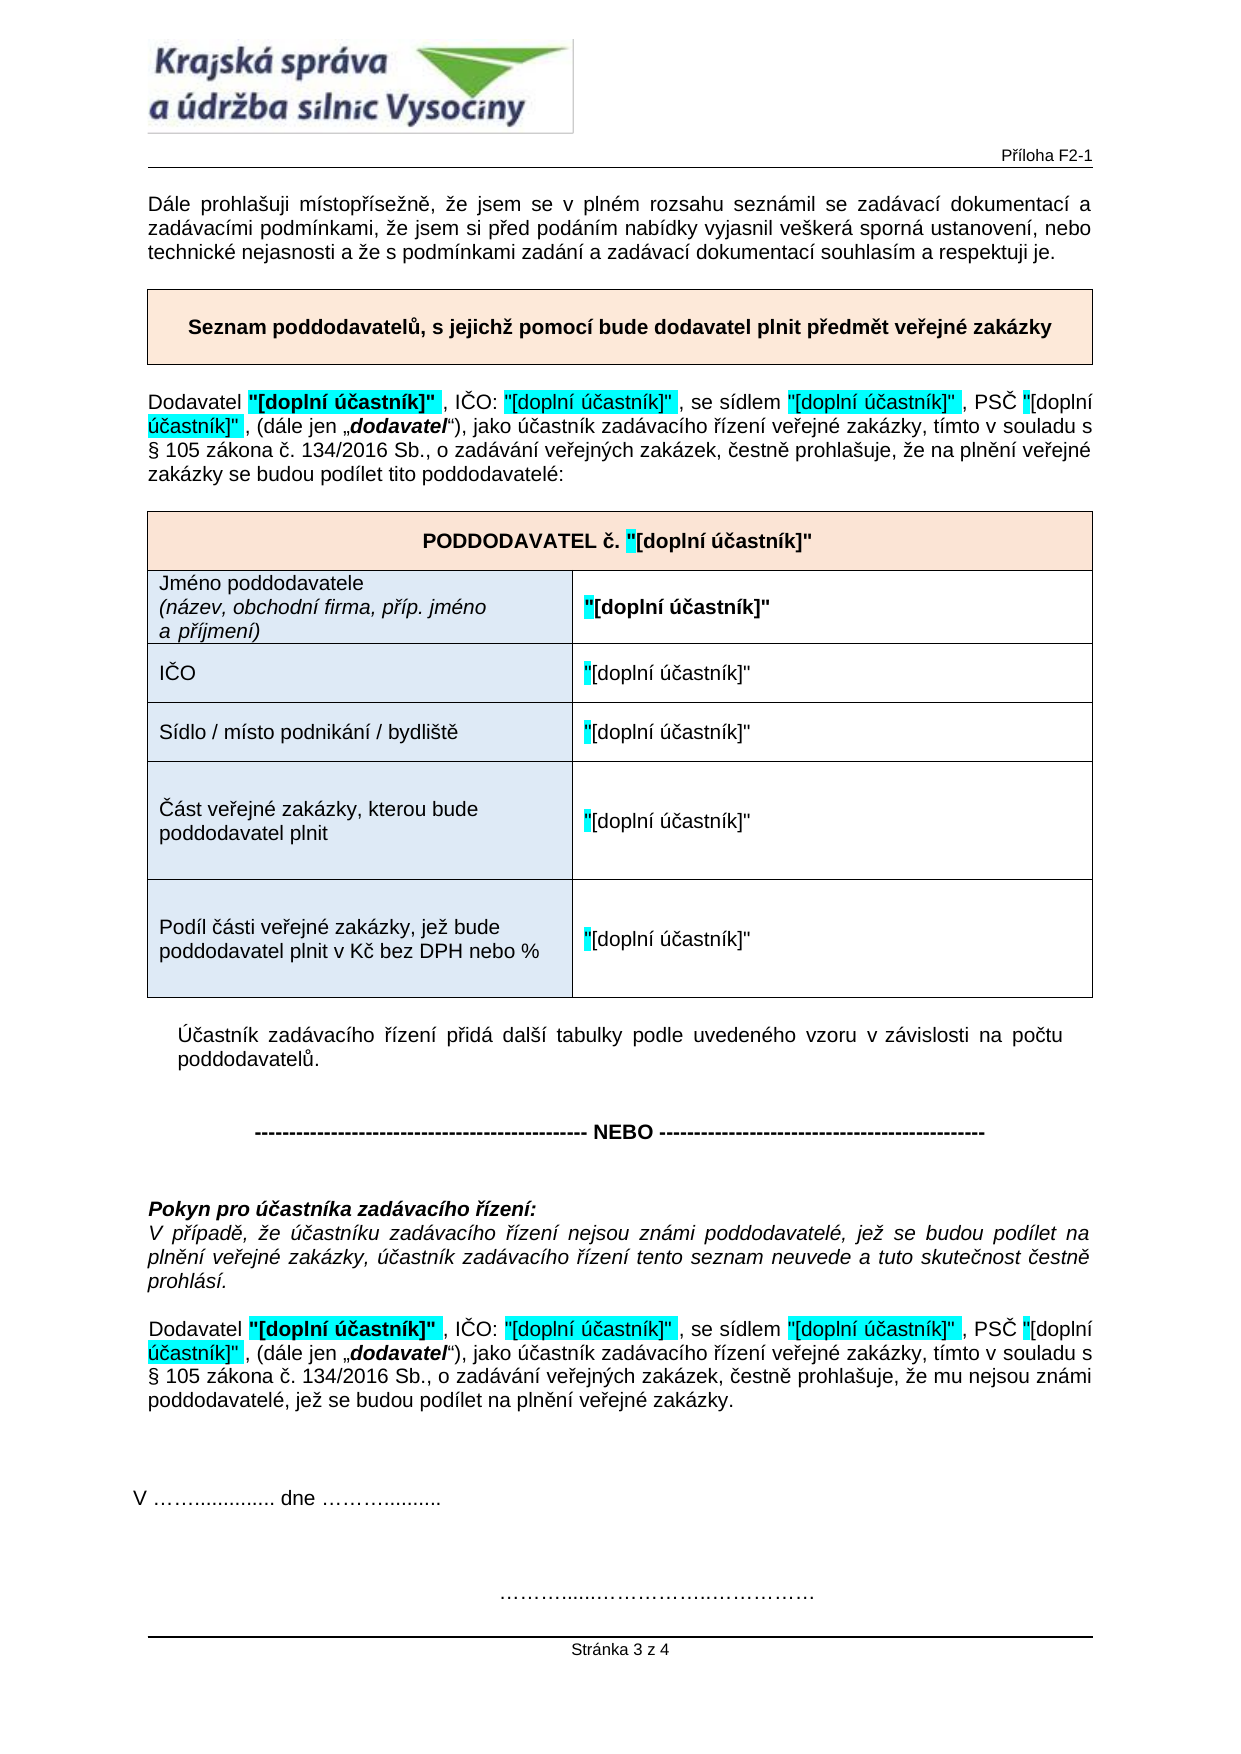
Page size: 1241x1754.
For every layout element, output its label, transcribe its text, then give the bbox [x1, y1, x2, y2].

table_cell [573, 880, 1092, 997]
table_cell IČO [148, 644, 572, 702]
table_cell Jméno poddodavatele (název, obchodní firma, příp. jméno a příjmení) [148, 571, 572, 643]
table_header PODDODAVATEL č. [148, 512, 1092, 570]
text ………......……………..…………… [221, 1580, 1093, 1604]
text Pokyn pro účastníka zadávacího řízení: [148, 1197, 1093, 1221]
text Dodavatel , IČO: , se sídlem , PSČ , (dále jen „dodavatel“), jako účastník zadávacího řízení veřejné zakázky, tímto v souladu s § 105 zákona č. 134/2016 Sb., o zadávání veřejných zakázek, čestně prohlašuje, že mu nejsou známi poddodavatelé, jež se budou podílet na plnění veřejné zakázky. [148, 1316, 1093, 1412]
table_cell [573, 571, 1092, 643]
table_cell Podíl části veřejné zakázky, jež bude poddodavatel plnit v Kč bez DPH nebo % [148, 880, 572, 997]
text V …….............. dne ……….......... [133, 1486, 1122, 1510]
table_cell Část veřejné zakázky, kterou bude poddodavatel plnit [148, 762, 572, 879]
table_cell [573, 644, 1092, 702]
table_cell [573, 762, 1092, 879]
text V případě, že účastníku zadávacího řízení nejsou známi poddodavatelé, jež se budou podílet na plnění veřejné zakázky, účastník zadávacího řízení tento seznam neuvede a tuto skutečnost čestně prohlásí. [148, 1221, 1093, 1292]
picture [147, 39, 574, 135]
list Účastník zadávacího řízení přidá další tabulky podle uvedeného vzoru v závislosti na počtu poddodavatelů. [177, 1023, 1063, 1071]
table_header Seznam poddodavatelů, s jejichž pomocí bude dodavatel plnit předmět veřejné zakázky [148, 290, 1092, 364]
text ------------------------------------------------ NEBO ----------------------------------------------- [148, 1120, 1093, 1144]
table_cell Sídlo / místo podnikání / bydliště [148, 703, 572, 761]
text Dále prohlašuji místopřísežně, že jsem se v plném rozsahu seznámil se zadávací dokumentací a zadávacími podmínkami, že jsem si před podáním nabídky vyjasnil veškerá sporná ustanovení, nebo technické nejasnosti a že s podmínkami zadání a zadávací dokumentací souhlasím a respektuji je. [148, 192, 1093, 264]
table_cell [573, 703, 1092, 761]
text Dodavatel , IČO: , se sídlem , PSČ , (dále jen „dodavatel“), jako účastník zadávacího řízení veřejné zakázky, tímto v souladu s § 105 zákona č. 134/2016 Sb., o zadávání veřejných zakázek, čestně prohlašuje, že na plnění veřejné zakázky se budou podílet tito poddodavatelé: [148, 390, 1093, 486]
